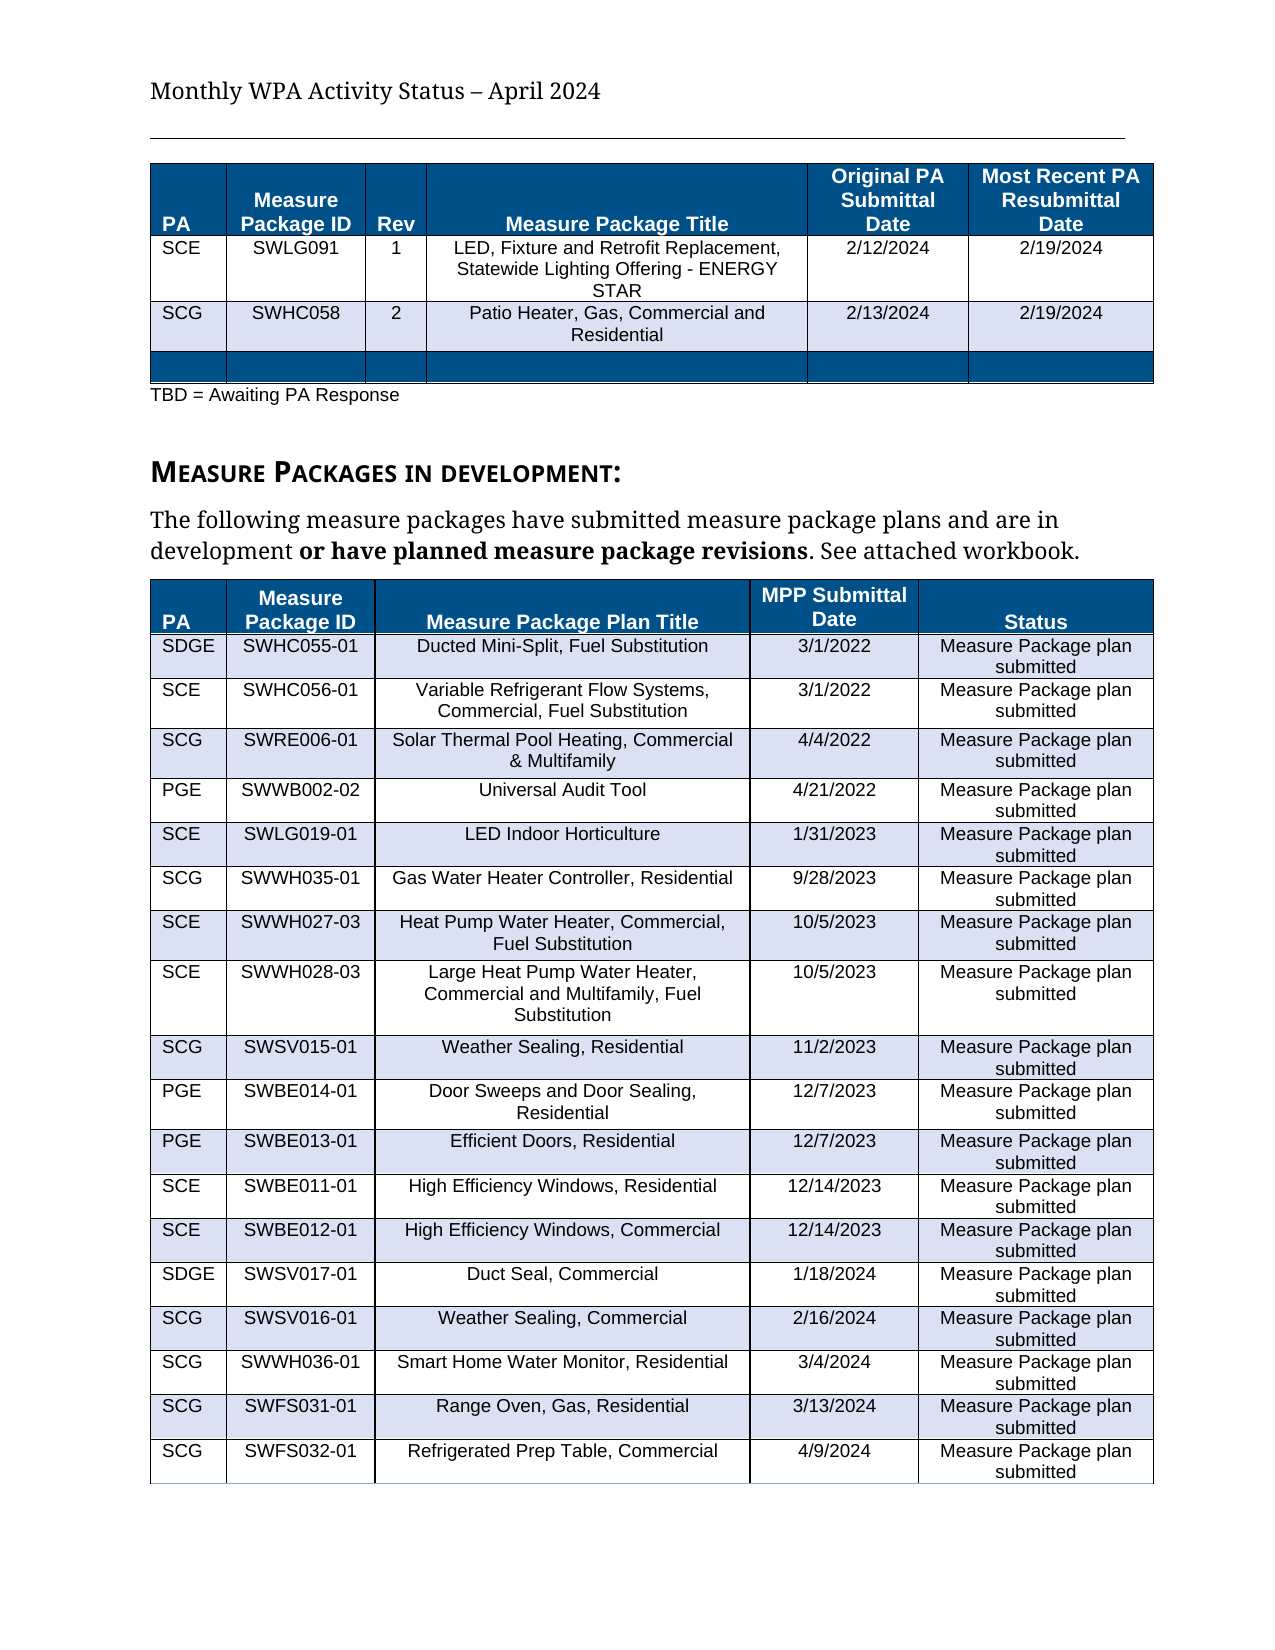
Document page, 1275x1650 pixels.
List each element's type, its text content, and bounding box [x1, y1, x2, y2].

table_cell Measure Package plan submitted [919, 635, 1153, 678]
table_cell [151, 352, 226, 382]
table_cell 12/7/2023 [751, 1080, 918, 1129]
table_cell LED Indoor Horticulture [376, 823, 749, 866]
table_cell 2/16/2024 [751, 1307, 918, 1350]
table_cell Measure Package plan submitted [919, 1307, 1153, 1350]
table_cell 12/7/2023 [751, 1130, 918, 1173]
table_cell Measure Package plan submitted [919, 779, 1153, 822]
table_cell SCE [151, 236, 226, 301]
table_cell 1/31/2023 [751, 823, 918, 866]
table_cell 9/28/2023 [751, 867, 918, 910]
table_cell 10/5/2023 [751, 961, 918, 1035]
table_header MPP Submittal Date [751, 580, 918, 633]
table_cell 3/1/2022 [751, 679, 918, 728]
table_cell Measure Package plan submitted [919, 1080, 1153, 1129]
table_cell Weather Sealing, Commercial [376, 1307, 749, 1350]
table_cell Weather Sealing, Residential [376, 1036, 749, 1079]
table_cell 2/19/2024 [969, 236, 1153, 301]
table_cell High Efficiency Windows, Commercial [376, 1219, 749, 1262]
table_cell 3/13/2024 [751, 1395, 918, 1438]
table_cell 4/9/2024 [751, 1440, 918, 1483]
table_cell SWHC058 [227, 302, 365, 351]
table_cell SWWH028-03 [227, 961, 374, 1035]
table_cell Measure Package plan submitted [919, 1036, 1153, 1079]
table_cell Measure Package plan submitted [919, 1395, 1153, 1438]
table_cell SWFS032-01 [227, 1440, 374, 1483]
table_cell SCG [151, 1440, 226, 1483]
text TBD = Awaiting PA Response [150, 384, 1125, 405]
table_header Measure Package Plan Title [376, 580, 749, 633]
subtitle Measure Packages in development: [150, 452, 1125, 491]
table_cell 3/4/2024 [751, 1351, 918, 1394]
table_cell 4/21/2022 [751, 779, 918, 822]
table_header Status [919, 580, 1153, 633]
table_cell PGE [151, 1130, 226, 1173]
table_cell LED, Fixture and Retrofit Replacement, Statewide Lighting Offering - ENERGY STAR [427, 236, 807, 301]
table_cell SWBE014-01 [227, 1080, 374, 1129]
text The following measure packages have submitted measure package plans and are in development or have planned measure package revisions. See attached workbook. [150, 504, 1125, 566]
table_header Measure Package ID [227, 164, 365, 235]
table_cell SWWB002-02 [227, 779, 374, 822]
table_cell Measure Package plan submitted [919, 961, 1153, 1035]
table_cell Measure Package plan submitted [919, 1219, 1153, 1262]
table_cell PGE [151, 779, 226, 822]
table_header PA [151, 580, 226, 633]
table_cell SWBE011-01 [227, 1175, 374, 1218]
table_cell 12/14/2023 [751, 1175, 918, 1218]
table_cell SCE [151, 961, 226, 1035]
table_cell SCG [151, 302, 226, 351]
table_cell SWWH027-03 [227, 911, 374, 960]
table_cell SDGE [151, 1263, 226, 1306]
table_cell SWWH036-01 [227, 1351, 374, 1394]
table_cell Ducted Mini-Split, Fuel Substitution [376, 635, 749, 678]
table_cell SCG [151, 1351, 226, 1394]
table_cell Patio Heater, Gas, Commercial and Residential [427, 302, 807, 351]
table_cell Measure Package plan submitted [919, 1130, 1153, 1173]
table_cell Duct Seal, Commercial [376, 1263, 749, 1306]
table_cell Measure Package plan submitted [919, 867, 1153, 910]
table_cell Universal Audit Tool [376, 779, 749, 822]
table_cell 2/13/2024 [808, 302, 968, 351]
table_cell 2/12/2024 [808, 236, 968, 301]
table_header Original PA Submittal Date [808, 164, 968, 235]
table_cell Solar Thermal Pool Heating, Commercial & Multifamily [376, 729, 749, 778]
table_cell High Efficiency Windows, Residential [376, 1175, 749, 1218]
table_cell SCE [151, 679, 226, 728]
table_cell Gas Water Heater Controller, Residential [376, 867, 749, 910]
table_cell SCE [151, 1219, 226, 1262]
table_cell [227, 352, 365, 382]
table_cell Measure Package plan submitted [919, 1440, 1153, 1483]
table_cell SWSV015-01 [227, 1036, 374, 1079]
table_cell SWHC055-01 [227, 635, 374, 678]
table_cell [969, 352, 1153, 382]
table_cell SWLG019-01 [227, 823, 374, 866]
table_cell Measure Package plan submitted [919, 823, 1153, 866]
table_cell Measure Package plan submitted [919, 1175, 1153, 1218]
table_cell SWWH035-01 [227, 867, 374, 910]
table_cell SCE [151, 823, 226, 866]
table_cell Door Sweeps and Door Sealing, Residential [376, 1080, 749, 1129]
table_cell SCG [151, 1307, 226, 1350]
table_cell SWRE006-01 [227, 729, 374, 778]
table_cell [808, 352, 968, 382]
table_cell SCE [151, 1175, 226, 1218]
table_cell SWFS031-01 [227, 1395, 374, 1438]
table_header Measure Package ID [227, 580, 374, 633]
table_cell Measure Package plan submitted [919, 729, 1153, 778]
table_header Rev [366, 164, 426, 235]
table_cell SCE [151, 911, 226, 960]
table_cell Measure Package plan submitted [919, 1263, 1153, 1306]
table_cell SDGE [151, 635, 226, 678]
table_cell Measure Package plan submitted [919, 679, 1153, 728]
table_cell SWSV017-01 [227, 1263, 374, 1306]
table_cell Large Heat Pump Water Heater, Commercial and Multifamily, Fuel Substitution [376, 961, 749, 1035]
table_cell Range Oven, Gas, Residential [376, 1395, 749, 1438]
table_cell 1 [366, 236, 426, 301]
table_cell 1/18/2024 [751, 1263, 918, 1306]
table_cell 3/1/2022 [751, 635, 918, 678]
table_cell 12/14/2023 [751, 1219, 918, 1262]
table_cell 11/2/2023 [751, 1036, 918, 1079]
table_cell Measure Package plan submitted [919, 911, 1153, 960]
table_cell Measure Package plan submitted [919, 1351, 1153, 1394]
table_cell SWBE012-01 [227, 1219, 374, 1262]
table_cell PGE [151, 1080, 226, 1129]
table_cell SWLG091 [227, 236, 365, 301]
table_cell SCG [151, 729, 226, 778]
table_cell Refrigerated Prep Table, Commercial [376, 1440, 749, 1483]
table_header PA [151, 164, 226, 235]
table_cell SCG [151, 1036, 226, 1079]
table_cell 10/5/2023 [751, 911, 918, 960]
table_cell SCG [151, 867, 226, 910]
table_cell Variable Refrigerant Flow Systems, Commercial, Fuel Substitution [376, 679, 749, 728]
table_cell [366, 352, 426, 382]
table_cell 4/4/2022 [751, 729, 918, 778]
table_cell Efficient Doors, Residential [376, 1130, 749, 1173]
table_cell SWBE013-01 [227, 1130, 374, 1173]
table_cell 2 [366, 302, 426, 351]
table_header Most Recent PA Resubmittal Date [969, 164, 1153, 235]
table_cell SWHC056-01 [227, 679, 374, 728]
table_cell Heat Pump Water Heater, Commercial, Fuel Substitution [376, 911, 749, 960]
table_cell SWSV016-01 [227, 1307, 374, 1350]
table_cell SCG [151, 1395, 226, 1438]
table_header Measure Package Title [427, 164, 807, 235]
table_cell Smart Home Water Monitor, Residential [376, 1351, 749, 1394]
table_cell [427, 352, 807, 382]
table_cell 2/19/2024 [969, 302, 1153, 351]
